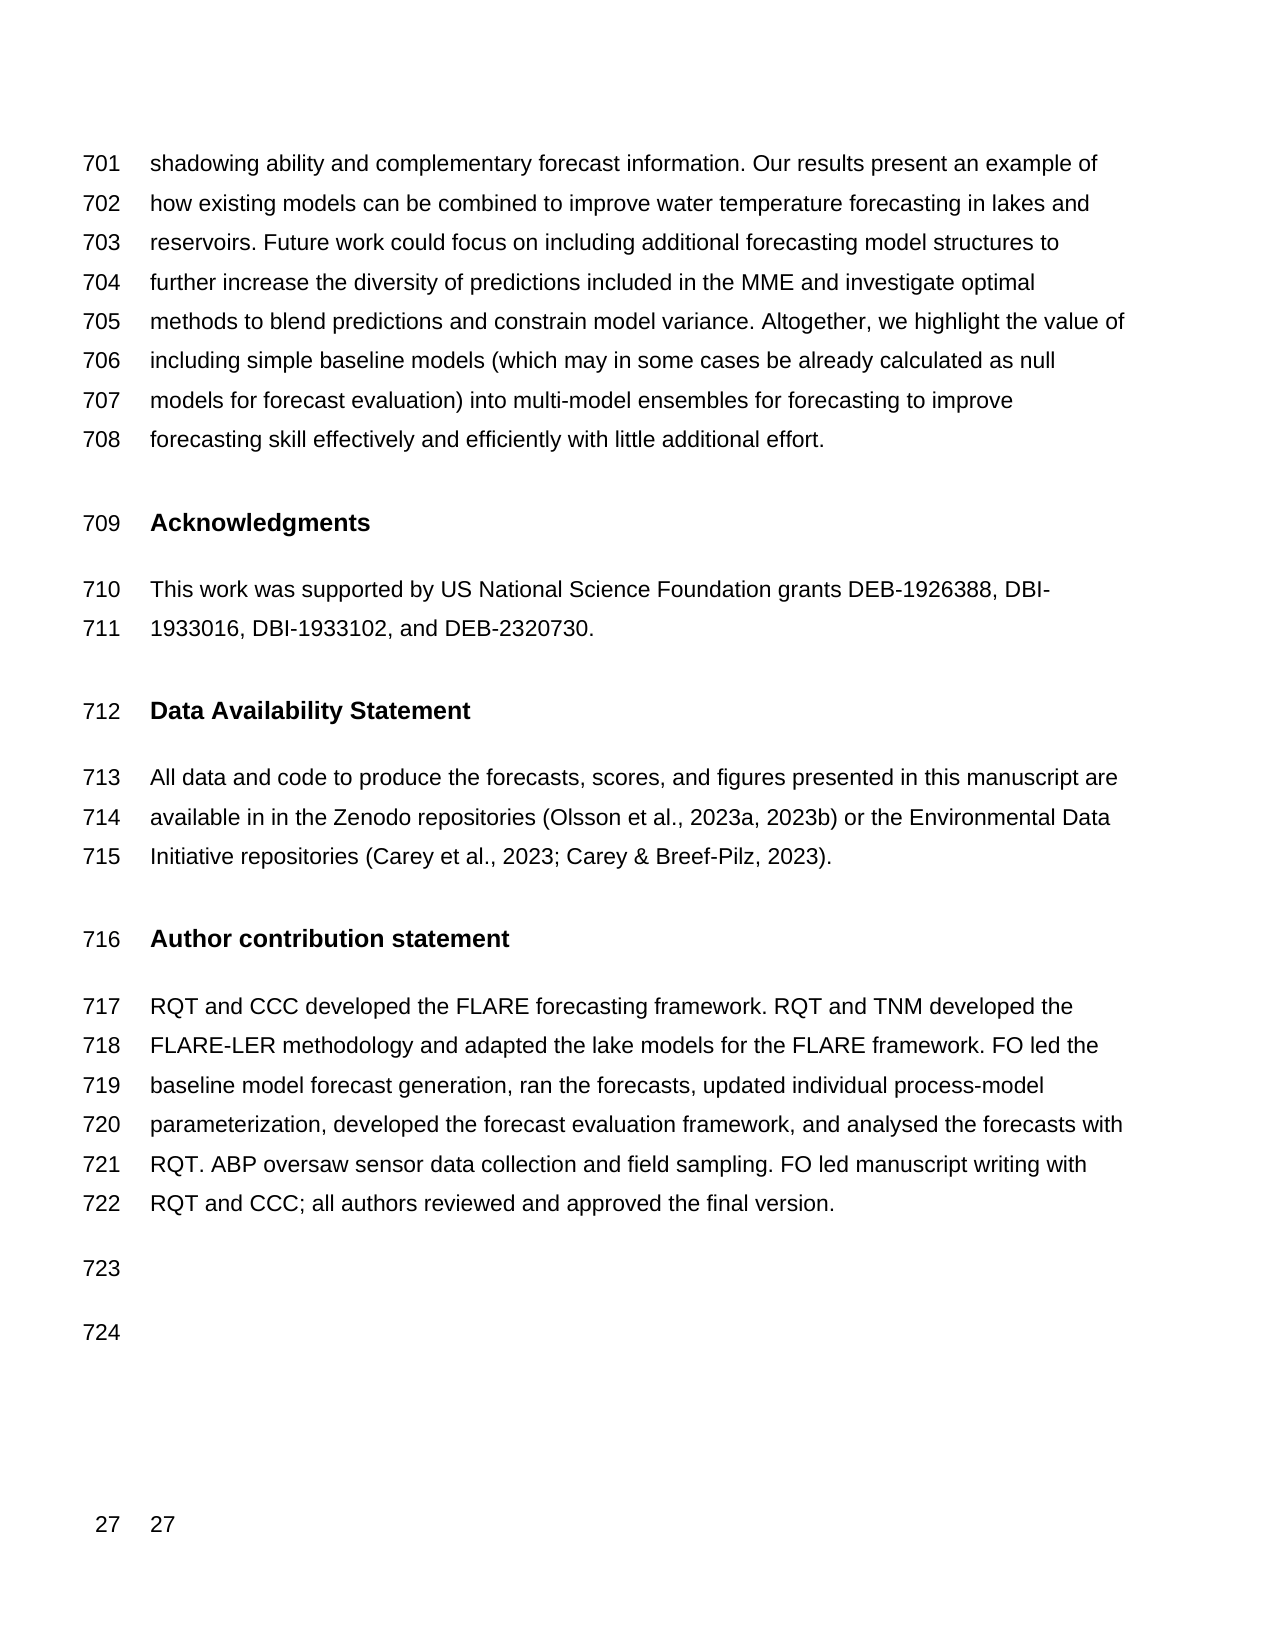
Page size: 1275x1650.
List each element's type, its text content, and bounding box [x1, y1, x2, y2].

text All data and code to produce the forecasts, scores, and figures presented in this manuscript are available in in the Zenodo repositories (Olsson et al., 2023a, 2023b) or the Environmental Data Initiative repositories (Carey et al., 2023; Carey & Breef-Pilz, 2023). [150, 764, 1125, 870]
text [150, 150, 1125, 453]
subtitle Acknowledgments [150, 507, 1125, 536]
text This work was supported by US National Science Foundation grants DEB-1926388, DBI-1933016, DBI-1933102, and DEB-2320730. [150, 576, 1125, 641]
subtitle Author contribution statement [150, 924, 1125, 953]
text RQT and CCC developed the FLARE forecasting framework. RQT and TNM developed the FLARE-LER methodology and adapted the lake models for the FLARE framework. FO led the baseline model forecast generation, ran the forecasts, updated individual process-model parameterization, developed the forecast evaluation framework, and analysed the forecasts with RQT. ABP oversaw sensor data collection and field sampling. FO led manuscript writing with RQT and CCC; all authors reviewed and approved the final version. [150, 993, 1125, 1216]
subtitle Data Availability Statement [150, 696, 1125, 725]
